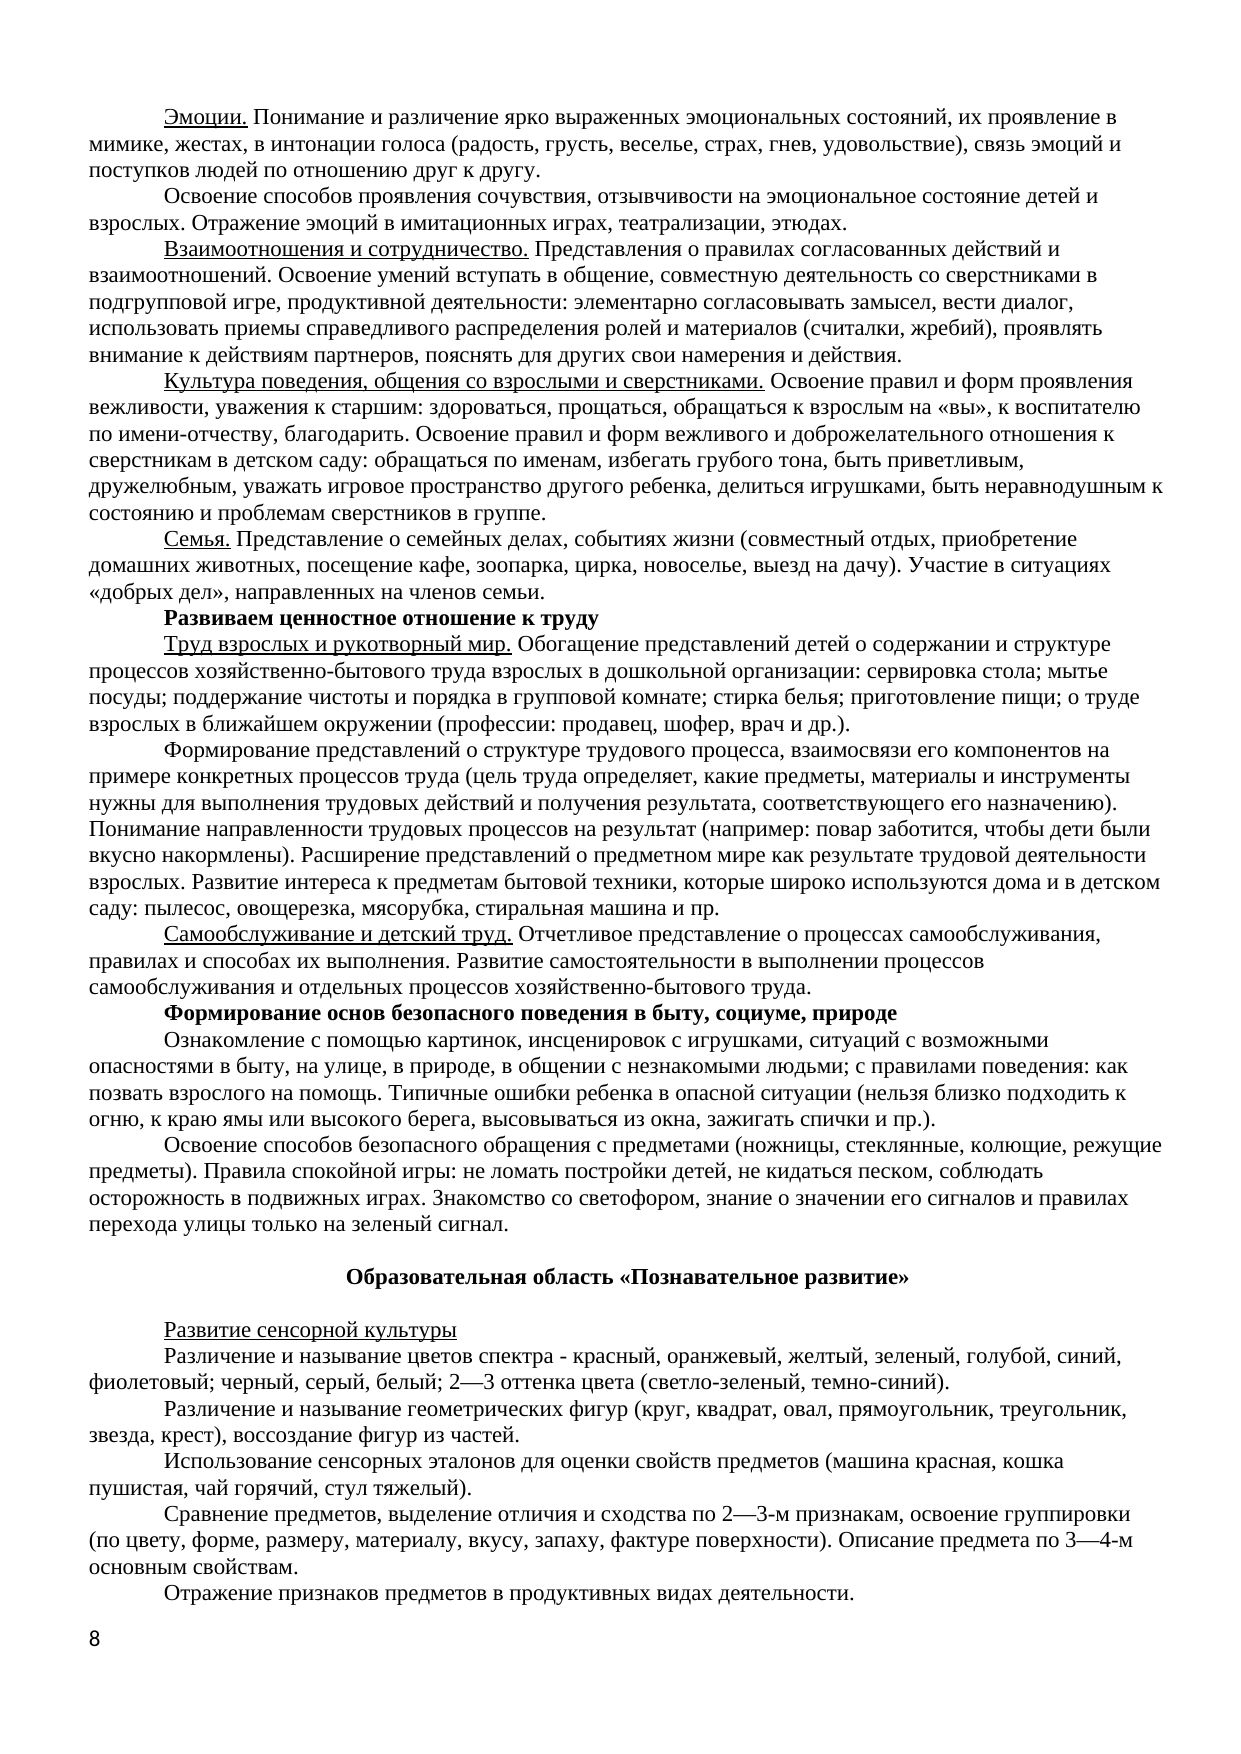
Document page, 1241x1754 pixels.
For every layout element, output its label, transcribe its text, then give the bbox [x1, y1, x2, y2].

text Формирование основ безопасного поведения в быту, социуме, природе [89, 999, 1167, 1026]
text Различение и называние геометрических фигур (круг, квадрат, овал, прямоугольник, треугольник, звезда, крест), воссоздание фигур из частей. [89, 1395, 1167, 1447]
text Отражение признаков предметов в продуктивных видах деятельности. [89, 1579, 1167, 1606]
text Самообслуживание и детский труд. Отчетливое представление о процессах самообслуживания, правилах и способах их выполнения. Развитие самостоятельности в выполнении процессов самообслуживания и отдельных процессов хозяйственно-бытового труда. [89, 920, 1167, 999]
text Эмоции. Понимание и различение ярко выраженных эмоциональных состояний, их проявление в мимике, жестах, в интонации голоса (радость, грусть, веселье, страх, гнев, удовольствие), связь эмоций и поступков людей по отношению друг к другу. [89, 103, 1167, 182]
text Образовательная область «Познавательное развитие» [89, 1263, 1167, 1289]
text Развитие сенсорной культуры [89, 1316, 1167, 1342]
text Культура поведения, общения со взрослыми и сверстниками. Освоение правил и форм проявления вежливости, уважения к старшим: здороваться, прощаться, обращаться к взрослым на «вы», к воспитателю по имени-отчеству, благодарить. Освоение правил и форм вежливого и доброжелательного отношения к сверстникам в детском саду: обращаться по именам, избегать грубого тона, быть приветливым, дружелюбным, уважать игровое пространство другого ребенка, делиться игрушками, быть неравнодушным к состоянию и проблемам сверстников в группе. [89, 367, 1167, 525]
text Ознакомление с помощью картинок, инсценировок с игрушками, ситуаций с возможными опасностями в быту, на улице, в природе, в общении с незнакомыми людьми; с правилами поведения: как позвать взрослого на помощь. Типичные ошибки ребенка в опасной ситуации (нельзя близко подходить к огню, к краю ямы или высокого берега, высовываться из окна, зажигать спички и пр.). [89, 1026, 1167, 1131]
text Освоение способов безопасного обращения с предметами (ножницы, стеклянные, колющие, режущие предметы). Правила спокойной игры: не ломать постройки детей, не кидаться песком, соблюдать осторожность в подвижных играх. Знакомство со светофором, знание о значении его сигналов и правилах перехода улицы только на зеленый сигнал. [89, 1131, 1167, 1237]
text Развиваем ценностное отношение к труду [89, 604, 1167, 631]
text Различение и называние цветов спектра - красный, оранжевый, желтый, зеленый, голубой, синий, фиолетовый; черный, серый, белый; 2—3 оттенка цвета (светло-зеленый, темно-синий). [89, 1342, 1167, 1395]
text Семья. Представление о семейных делах, событиях жизни (совместный отдых, приобретение домашних животных, посещение кафе, зоопарка, цирка, новоселье, выезд на дачу). Участие в ситуациях «добрых дел», направленных на членов семьи. [89, 525, 1167, 604]
text Использование сенсорных эталонов для оценки свойств предметов (машина красная, кошка пушистая, чай горячий, стул тяжелый). [89, 1447, 1167, 1500]
text Труд взрослых и рукотворный мир. Обогащение представлений детей о содержании и структуре процессов хозяйственно-бытового труда взрослых в дошкольной организации: сервировка стола; мытье посуды; поддержание чистоты и порядка в групповой комнате; стирка белья; приготовление пищи; о труде взрослых в ближайшем окружении (профессии: продавец, шофер, врач и др.). [89, 631, 1167, 736]
text Взаимоотношения и сотрудничество. Представления о правилах согласованных действий и взаимоотношений. Освоение умений вступать в общение, совместную деятельность со сверстниками в подгрупповой игре, продуктивной деятельности: элементарно согласовывать замысел, вести диалог, использовать приемы справедливого распределения ролей и материалов (считалки, жребий), проявлять внимание к действиям партнеров, пояснять для других свои намерения и действия. [89, 235, 1167, 367]
text Освоение способов проявления сочувствия, отзывчивости на эмоциональное состояние детей и взрослых. Отражение эмоций в имитационных играх, театрализации, этюдах. [89, 182, 1167, 235]
text Сравнение предметов, выделение отличия и сходства по 2—3-м признакам, освоение группировки (по цвету, форме, размеру, материалу, вкусу, запаху, фактуре поверхности). Описание предмета по 3—4-м основным свойствам. [89, 1500, 1167, 1579]
text Формирование представлений о структуре трудового процесса, взаимосвязи его компонентов на примере конкретных процессов труда (цель труда определяет, какие предметы, материалы и инструменты нужны для выполнения трудовых действий и получения результата, соответствующего его назначению). Понимание направленности трудовых процессов на результат (например: повар заботится, чтобы дети были вкусно накормлены). Расширение представлений о предметном мире как результате трудовой деятельности взрослых. Развитие интереса к предметам бытовой техники, которые широко используются дома и в детском саду: пылесос, овощерезка, мясорубка, стиральная машина и пр. [89, 736, 1167, 920]
